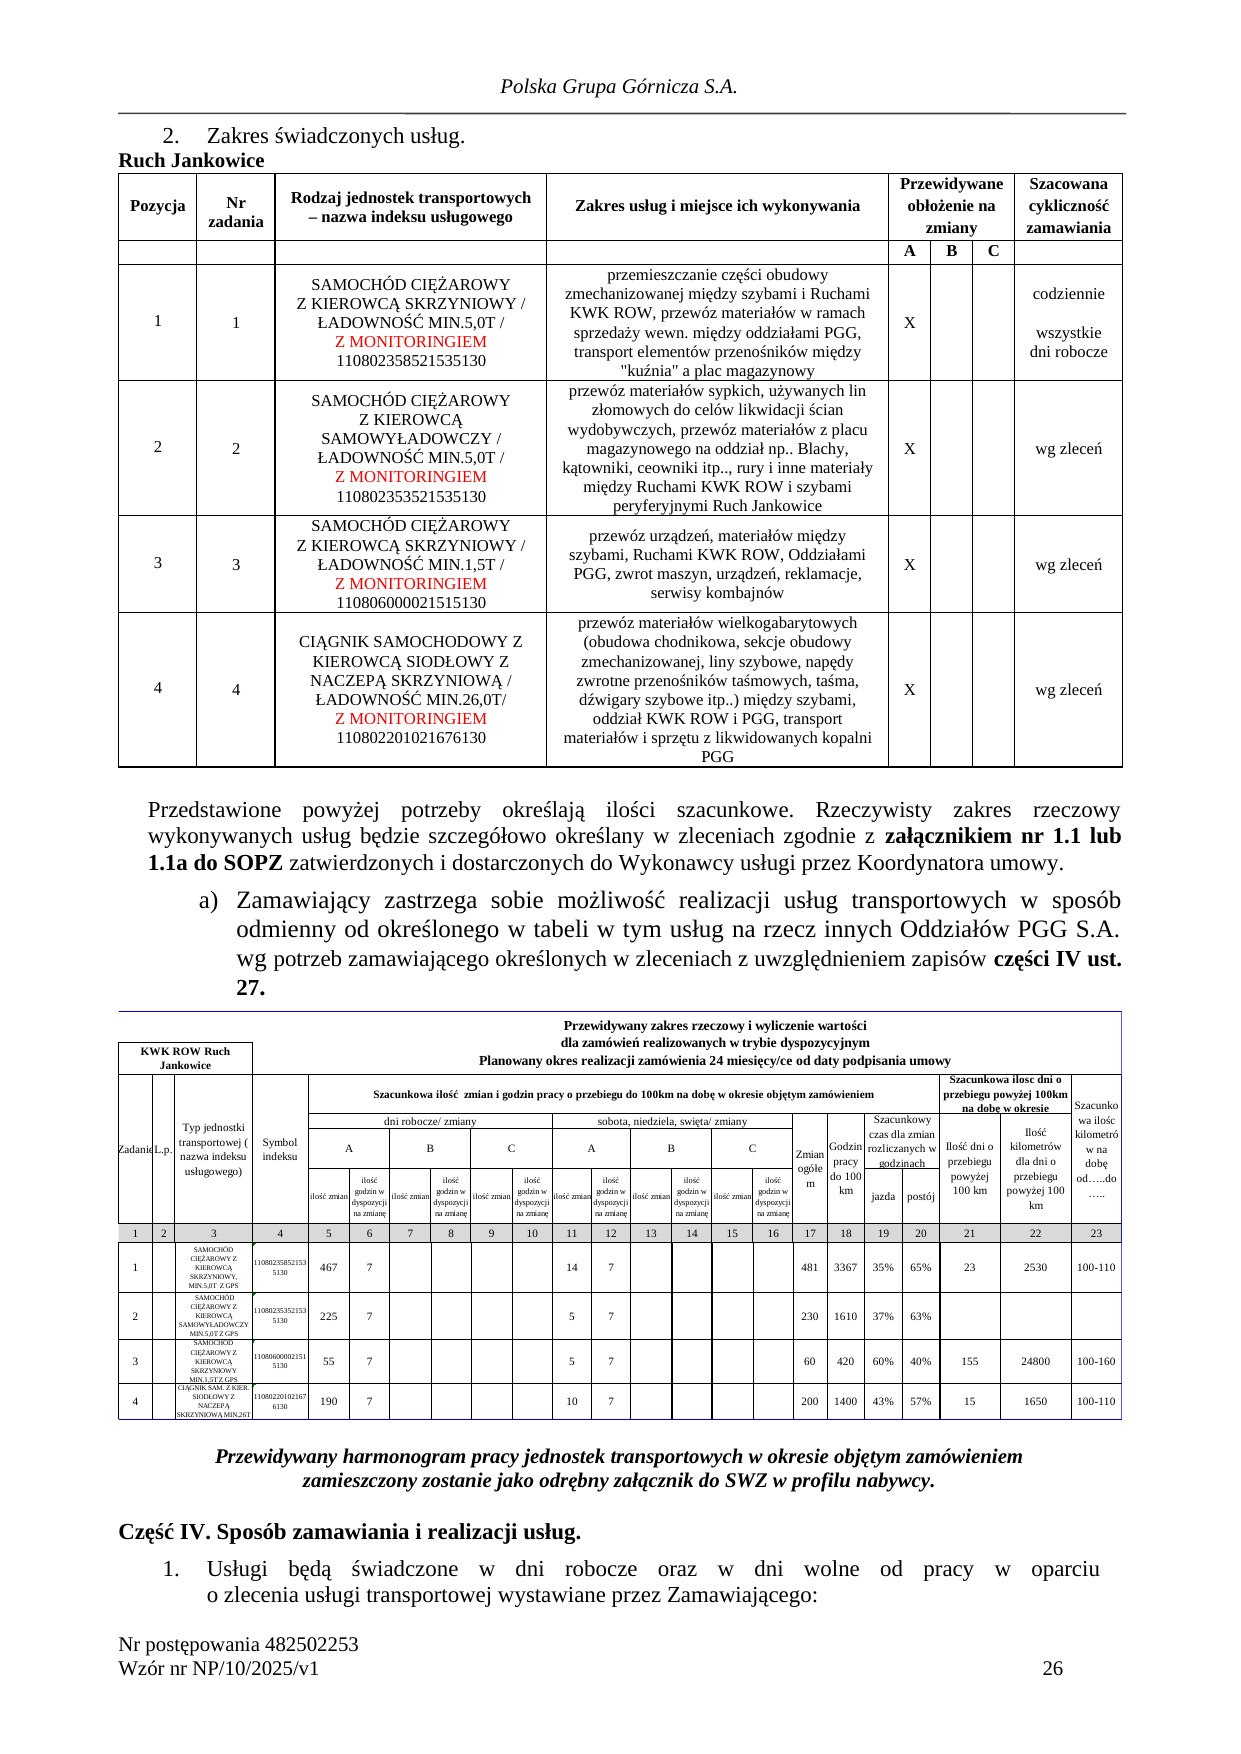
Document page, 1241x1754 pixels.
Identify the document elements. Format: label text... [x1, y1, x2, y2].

table_cell [931, 516, 972, 612]
list Zamawiający zastrzega sobie możliwość realizacji usług transportowych w sposób odmienny od określonego w tabeli w tym usług na rzecz innych Oddziałów PGG S.A. wg potrzeb zamawiającego określonych w zleceniach z uwzględnieniem zapisów części IV ust. 27. [199, 886, 1122, 1001]
table_cell CIĄGNIK SAMOCHODOWY Z KIEROWCĄ SIODŁOWY Z NACZEPĄ SKRZYNIOWĄ / ŁADOWNOŚĆ MIN.26,0T/ Z MONITORINGIEM 110802201021676130 [276, 613, 546, 766]
table_cell wg zleceń [1015, 613, 1122, 766]
table_cell X [889, 516, 930, 612]
table_cell 4 [119, 613, 196, 766]
table_cell SAMOCHÓD CIĘŻAROWY Z KIEROWCĄ SKRZYNIOWY / ŁADOWNOŚĆ MIN.5,0T / Z MONITORINGIEM 110802358521535130 [276, 265, 546, 380]
text zamieszczony zostanie jako odrębny załącznik do SWZ w profilu nabywcy. [118, 1468, 1122, 1492]
table_cell SAMOCHÓD CIĘŻAROWY Z KIEROWCĄ SAMOWYŁADOWCZY / ŁADOWNOŚĆ MIN.5,0T / Z MONITORINGIEM 110802353521535130 [276, 381, 546, 515]
table_cell 1 [119, 265, 196, 380]
table_cell [973, 516, 1014, 612]
table_cell A [889, 241, 930, 264]
table_cell [931, 381, 972, 515]
table_cell C [973, 241, 1014, 264]
text Przedstawione powyżej potrzeby określają ilości szacunkowe. Rzeczywisty zakres rzeczowy wykonywanych usług będzie szczegółowo określany w zleceniach zgodnie z załącznikiem nr 1.1 lub 1.1a do SOPZ zatwierdzonych i dostarczonych do Wykonawcy usługi przez Koordynatora umowy. [148, 796, 1122, 875]
table_cell B [931, 241, 972, 264]
table_header Szacowana cykliczność zamawiania [1015, 174, 1122, 240]
table_cell [973, 265, 1014, 380]
table_cell 2 [197, 381, 274, 515]
table_cell [1015, 241, 1122, 264]
table_cell wg zleceń [1015, 381, 1122, 515]
table_cell przemieszczanie części obudowy zmechanizowanej między szybami i Ruchami KWK ROW, przewóz materiałów w ramach sprzedaży wewn. między oddziałami PGG, transport elementów przenośników między "kuźnia" a plac magazynowy [547, 265, 888, 380]
list Usługi będą świadczone w dni robocze oraz w dni wolne od pracy w oparciu o zlecenia usługi transportowej wystawiane przez Zamawiającego: [162, 1555, 1122, 1607]
text Przewidywany harmonogram pracy jednostek transportowych w okresie objętym zamówieniem [118, 1443, 1122, 1468]
table_cell przewóz urządzeń, materiałów między szybami, Ruchami KWK ROW, Oddziałami PGG, zwrot maszyn, urządzeń, reklamacje, serwisy kombajnów [547, 516, 888, 612]
table_cell [931, 613, 972, 766]
table_cell SAMOCHÓD CIĘŻAROWY Z KIEROWCĄ SKRZYNIOWY / ŁADOWNOŚĆ MIN.1,5T / Z MONITORINGIEM 110806000021515130 [276, 516, 546, 612]
table_cell X [889, 381, 930, 515]
table_header Zakres usług i miejsce ich wykonywania [547, 174, 888, 240]
table_header Nr zadania [197, 174, 274, 240]
table_cell X [889, 613, 930, 766]
table_cell [973, 613, 1014, 766]
table_cell 3 [119, 516, 196, 612]
list Zakres świadczonych usług. [162, 122, 1122, 148]
table_header Przewidywane obłożenie na zmiany [889, 174, 1014, 240]
text Ruch Jankowice [118, 148, 1122, 172]
table_header Rodzaj jednostek transportowych – nazwa indeksu usługowego [276, 174, 546, 240]
table_cell 1 [197, 265, 274, 380]
table_cell [973, 381, 1014, 515]
table_cell 4 [197, 613, 274, 766]
table_cell X [889, 265, 930, 380]
table_cell 3 [197, 516, 274, 612]
table_cell 2 [119, 381, 196, 515]
table_cell przewóz materiałów wielkogabarytowych (obudowa chodnikowa, sekcje obudowy zmechanizowanej, liny szybowe, napędy zwrotne przenośników taśmowych, taśma, dźwigary szybowe itp..) między szybami, oddział KWK ROW i PGG, transport materiałów i sprzętu z likwidowanych kopalni PGG [547, 613, 888, 766]
table_cell [931, 265, 972, 380]
table_header Pozycja [119, 174, 196, 240]
table_cell przewóz materiałów sypkich, używanych lin złomowych do celów likwidacji ścian wydobywczych, przewóz materiałów z placu magazynowego na oddział np.. Blachy, kątowniki, ceowniki itp.., rury i inne materiały między Ruchami KWK ROW i szybami peryferyjnymi Ruch Jankowice [547, 381, 888, 515]
table_cell wg zleceń [1015, 516, 1122, 612]
text Część IV. Sposób zamawiania i realizacji usług. [118, 1518, 1122, 1544]
table_cell codziennie wszystkie dni robocze [1015, 265, 1122, 380]
